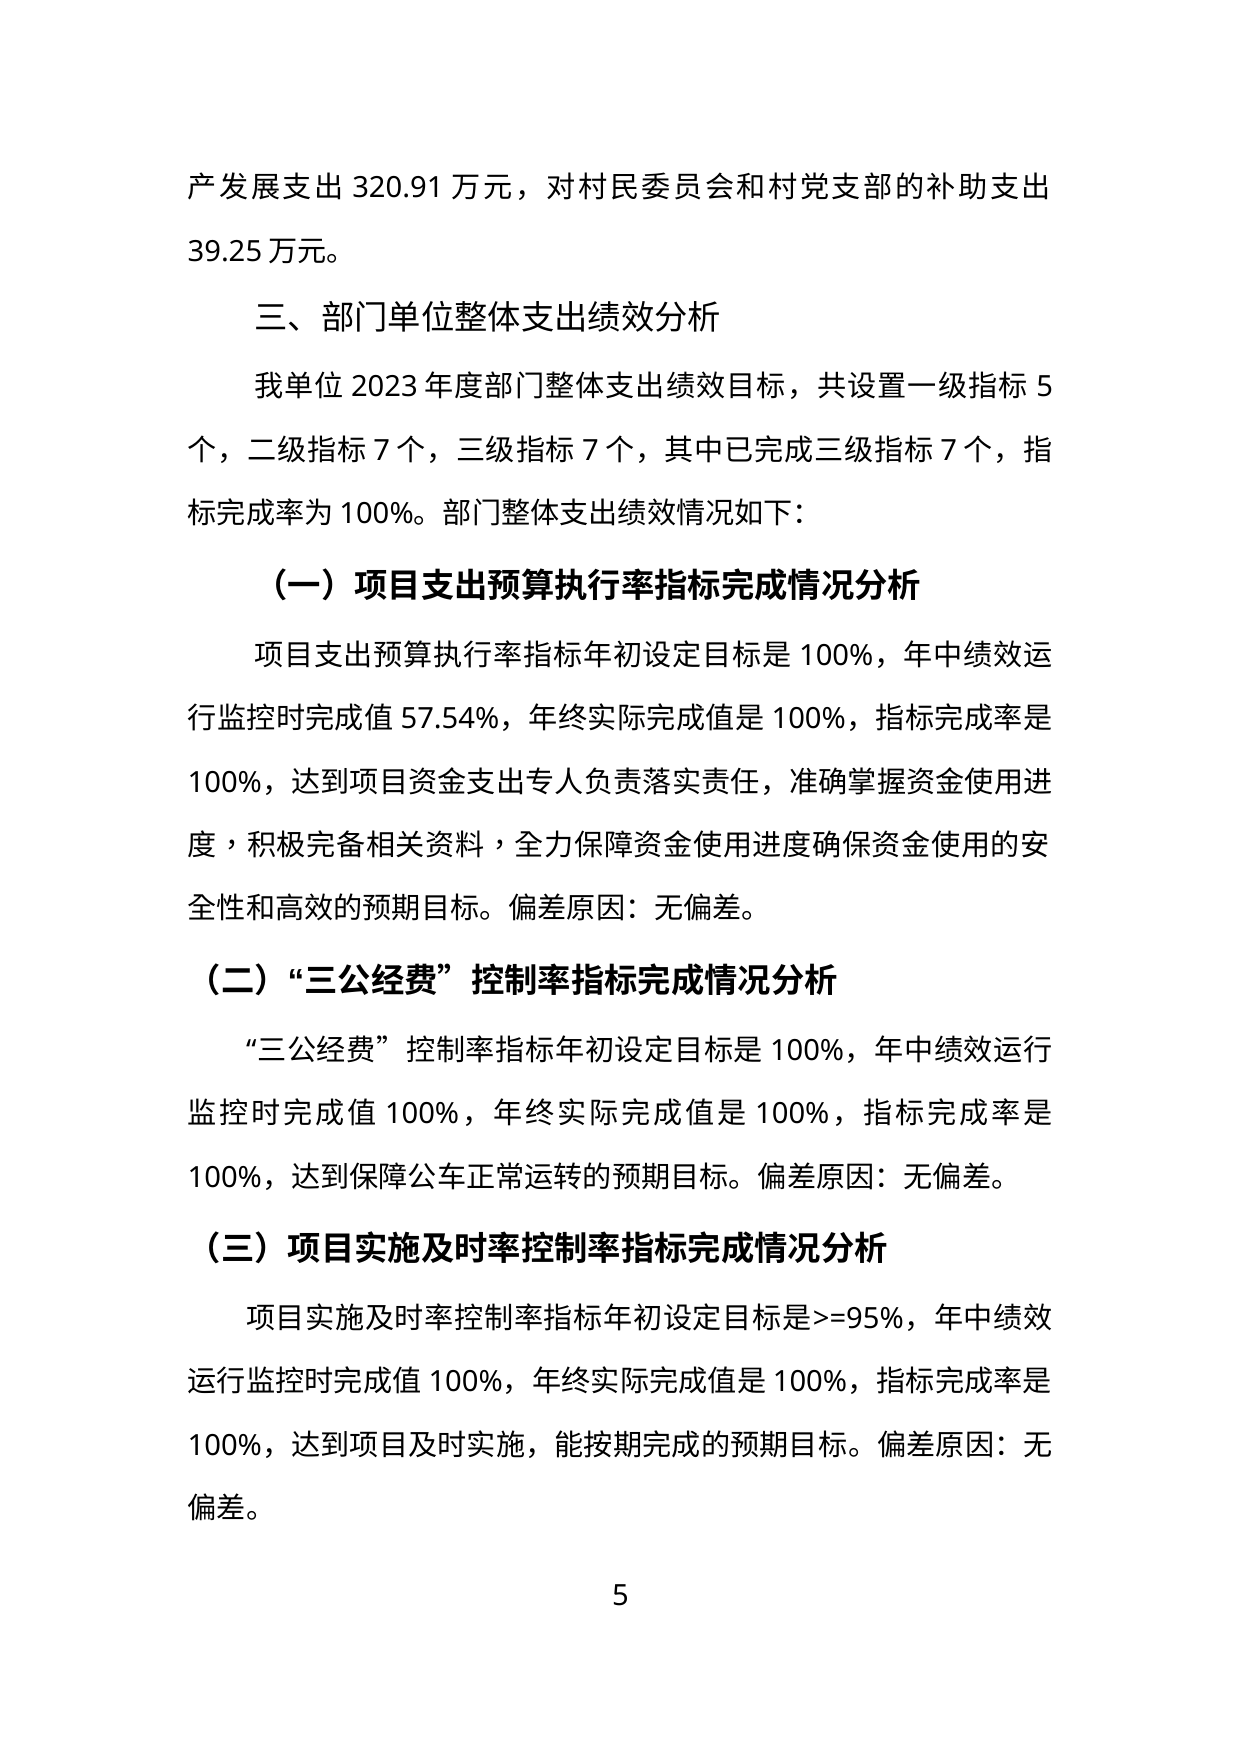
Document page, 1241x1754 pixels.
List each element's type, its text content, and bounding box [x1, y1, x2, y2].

text 项目实施及时率控制率指标年初设定目标是>=95%，年中绩效运行监控时完成值100%，年终实际完成值是100%，指标完成率是100%，达到项目及时实施，能按期完成的预期目标。偏差原因：无偏差。 [187, 1294, 1053, 1527]
text 我单位2023年度部门整体支出绩效目标，共设置一级指标5个，二级指标7个，三级指标7个，其中已完成三级指标7个，指标完成率为100%。部门整体支出绩效情况如下： [187, 363, 1053, 532]
subtitle 三、部门单位整体支出绩效分析 [187, 291, 1053, 339]
subtitle “三公经费”控制率指标完成情况分析 [187, 954, 1053, 1002]
text 项目支出预算执行率指标年初设定目标是100%，年中绩效运行监控时完成值57.54%，年终实际完成值是100%，指标完成率是100%，达到项目资金支出专人负责落实责任，准确掌握资金使用进度，积极完备相关资料，全力保障资金使用进度确保资金使用的安全性和高效的预期目标。偏差原因：无偏差。 [187, 631, 1053, 927]
subtitle （三）项目实施及时率控制率指标完成情况分析 [187, 1222, 1053, 1270]
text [187, 163, 1053, 269]
text “三公经费”控制率指标年初设定目标是100%，年中绩效运行监控时完成值100%，年终实际完成值是100%，指标完成率是100%，达到保障公车正常运转的预期目标。偏差原因：无偏差。 [187, 1026, 1053, 1196]
subtitle （一）项目支出预算执行率指标完成情况分析 [187, 559, 1053, 607]
